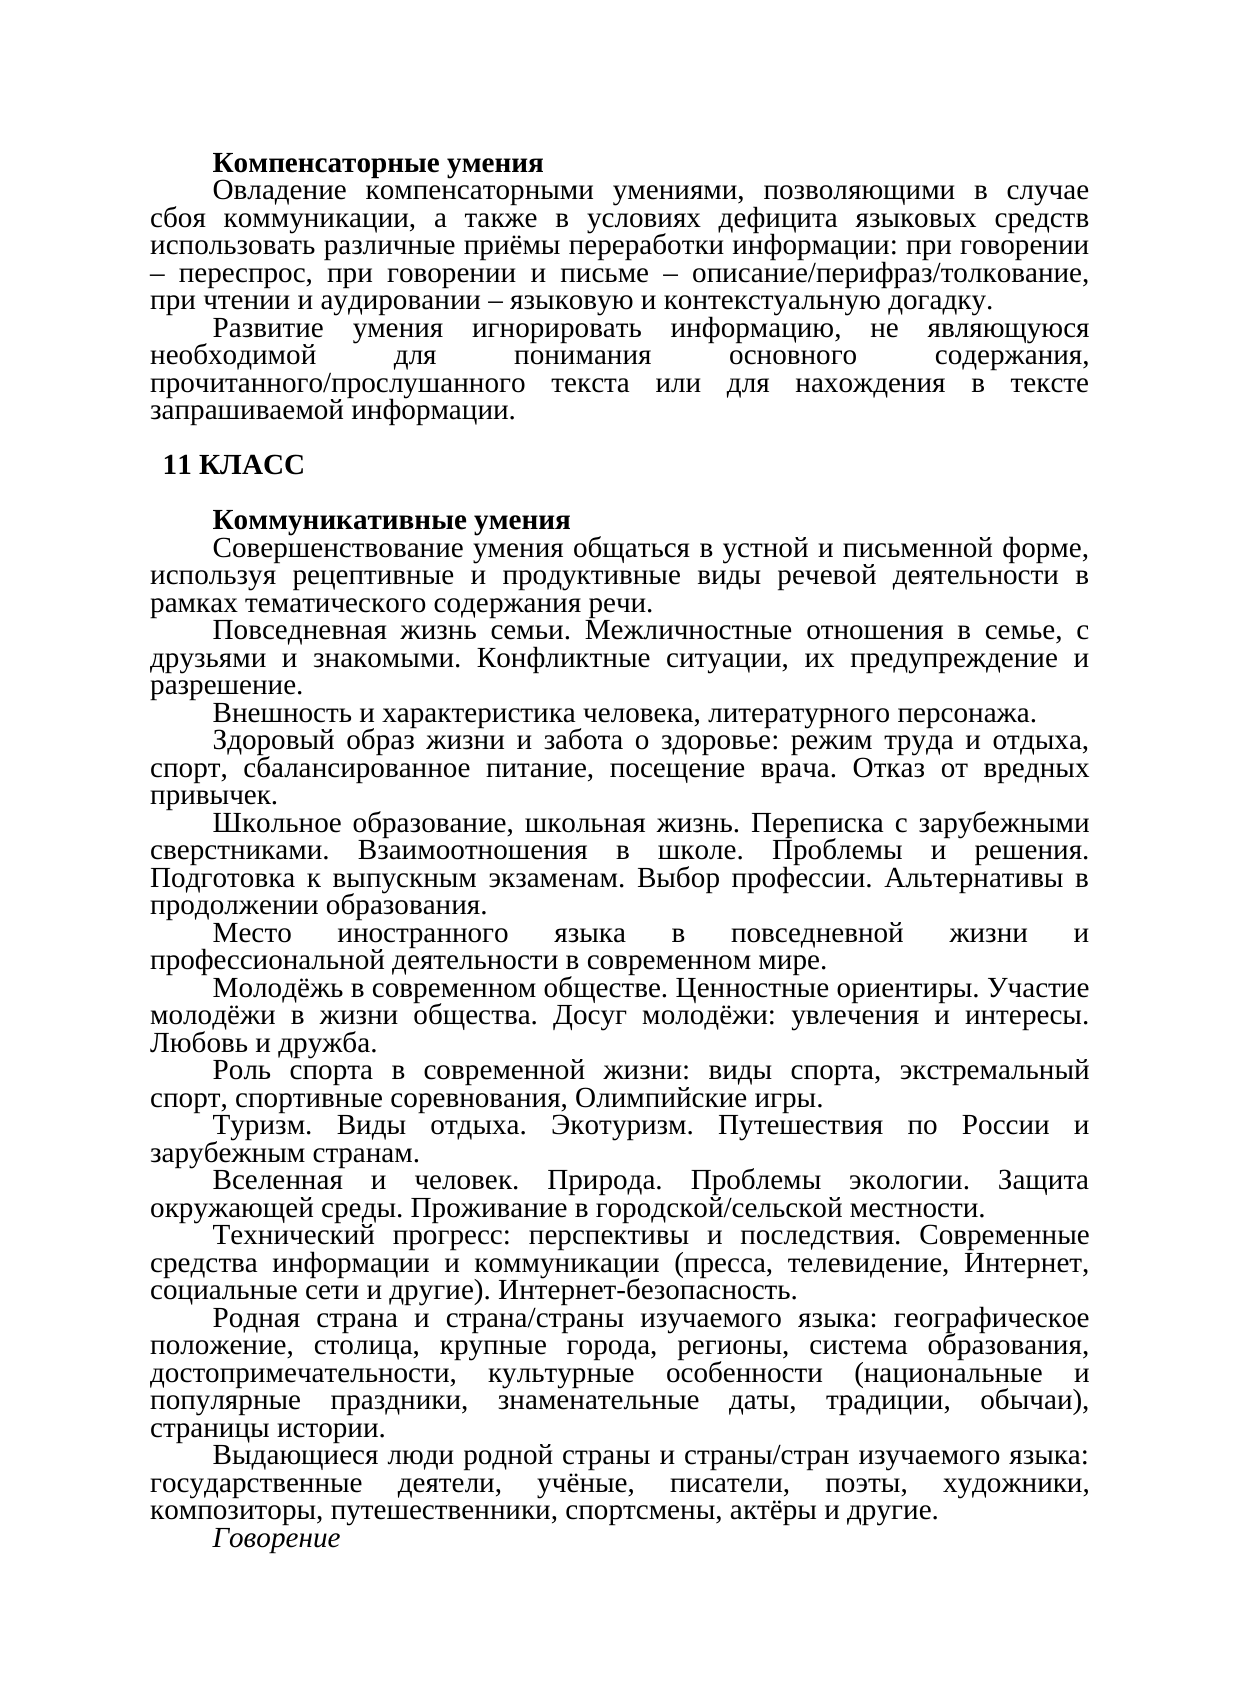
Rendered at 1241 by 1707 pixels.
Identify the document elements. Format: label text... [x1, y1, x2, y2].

text Родная страна и страна/страны изучаемого языка: географическое положение, столица, крупные города, регионы, система образования, достопримечательности, культурные особенности (национальные и популярные праздники, знаменательные даты, традиции, обычаи), страницы истории. [150, 1305, 1090, 1442]
text Роль спорта в современной жизни: виды спорта, экстремальный спорт, спортивные соревнования, Олимпийские игры. [150, 1057, 1090, 1112]
text Здоровый образ жизни и забота о здоровье: режим труда и отдыха, спорт, сбалансированное питание, посещение врача. Отказ от вредных привычек. [150, 727, 1090, 810]
text Внешность и характеристика человека, литературного персонажа. [150, 700, 1090, 727]
text Туризм. Виды отдыха. Экотуризм. Путешествия по России и зарубежным странам. [150, 1112, 1090, 1167]
text Выдающиеся люди родной страны и страны/стран изучаемого языка: государственные деятели, учёные, писатели, поэты, художники, композиторы, путешественники, спортсмены, актёры и другие. [150, 1442, 1090, 1525]
text Говорение [150, 1525, 1090, 1552]
text Компенсаторные умения [150, 150, 1090, 177]
text 11 КЛАСС [162, 452, 1090, 480]
text Совершенствование умения общаться в устной и письменной форме, используя рецептивные и продуктивные виды речевой деятельности в рамках тематического содержания речи. [150, 535, 1090, 617]
text Школьное образование, школьная жизнь. Переписка с зарубежными сверстниками. Взаимоотношения в школе. Проблемы и решения. Подготовка к выпускным экзаменам. Выбор профессии. Альтернативы в продолжении образования. [150, 810, 1090, 920]
text Вселенная и человек. Природа. Проблемы экологии. Защита окружающей среды. Проживание в городской/сельской местности. [150, 1167, 1090, 1222]
text Повседневная жизнь семьи. Межличностные отношения в семье, с друзьями и знакомыми. Конфликтные ситуации, их предупреждение и разрешение. [150, 617, 1090, 700]
text Молодёжь в современном обществе. Ценностные ориентиры. Участие молодёжи в жизни общества. Досуг молодёжи: увлечения и интересы. Любовь и дружба. [150, 975, 1090, 1057]
text Коммуникативные умения [150, 507, 1090, 535]
text Место иностранного языка в повседневной жизни и профессиональной деятельности в современном мире. [150, 920, 1090, 975]
text Овладение компенсаторными умениями, позволяющими в случае сбоя коммуникации, а также в условиях дефицита языковых средств использовать различные приёмы переработки информации: при говорении – переспрос, при говорении и письме – описание/перифраз/толкование, при чтении и аудировании – языковую и контекстуальную догадку. [150, 177, 1090, 315]
text Развитие умения игнорировать информацию, не являющуюся необходимой для понимания основного содержания, прочитанного/прослушанного текста или для нахождения в тексте запрашиваемой информации. [150, 315, 1090, 425]
text Технический прогресс: перспективы и последствия. Современные средства информации и коммуникации (пресса, телевидение, Интернет, социальные сети и другие). Интернет-безопасность. [150, 1222, 1090, 1305]
